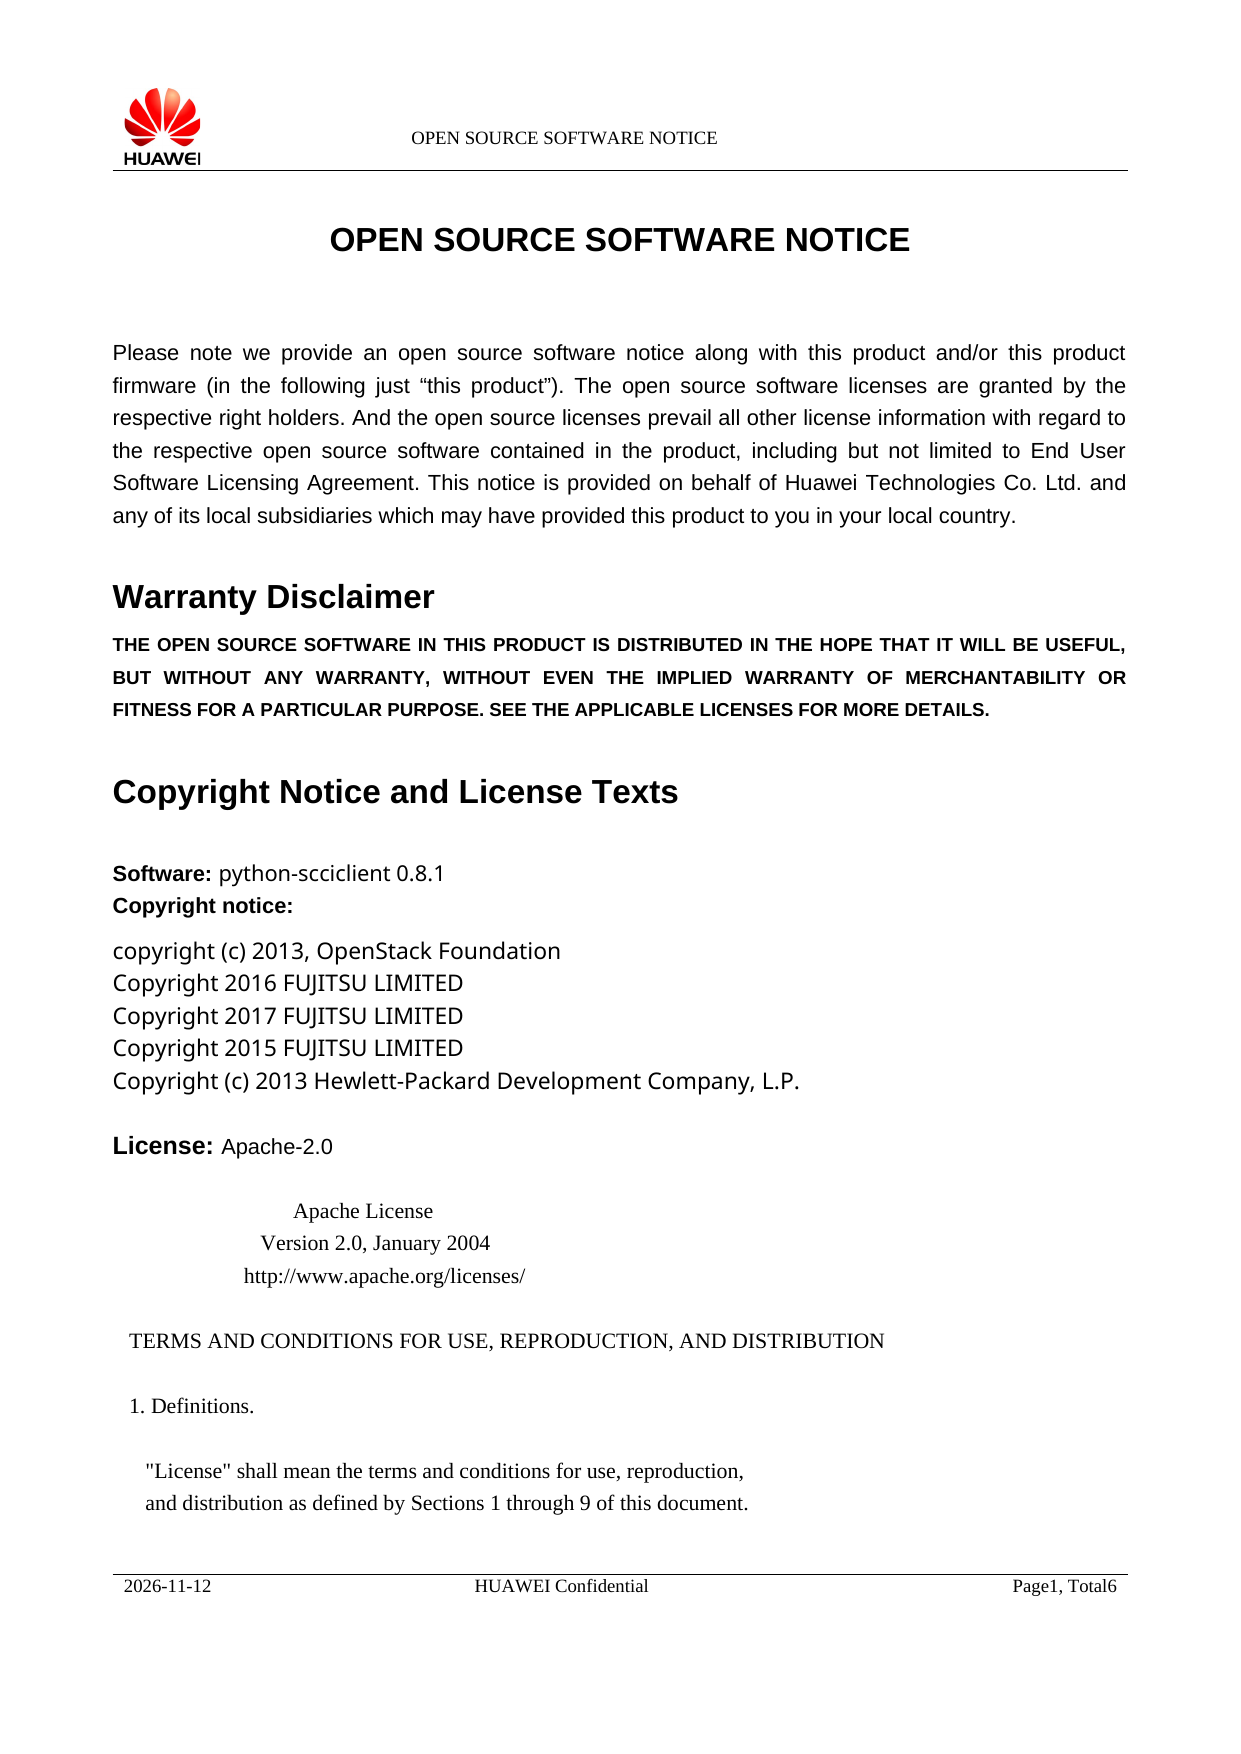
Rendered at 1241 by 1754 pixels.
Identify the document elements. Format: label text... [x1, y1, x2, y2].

title Software: python-scciclient 0.8.1 [112, 856, 1128, 889]
text OPEN SOURCE SOFTWARE NOTICE [112, 206, 1128, 271]
text The open source software in this product is distributed in the hope that it will be useful, but WITHOUT ANY WARRANTY, without even the implied warranty of MERCHANTABILITY or FITNESS FOR A PARTICULAR PURPOSE. See the applicable licenses for more details. [112, 629, 1128, 726]
text Please note we provide an open source software notice along with this product and/or this product firmware (in the following just “this product”). The open source software licenses are granted by the respective right holders. And the open source licenses prevail all other license information with regard to the respective open source software contained in the product, including but not limited to End User Software Licensing Agreement. This notice is provided on behalf of Huawei Technologies Co. Ltd. and any of its local subsidiaries which may have provided this product to you in your local country. [112, 336, 1128, 531]
text License: Apache-2.0 [112, 1129, 1128, 1161]
text copyright (c) 2013, OpenStack Foundation Copyright 2016 FUJITSU LIMITED Copyright 2017 FUJITSU LIMITED Copyright 2015 FUJITSU LIMITED Copyright (c) 2013 Hewlett-Packard Development Company, L.P. [112, 934, 1128, 1129]
picture [124, 88, 201, 165]
text Warranty Disclaimer [112, 564, 1128, 629]
text Copyright Notice and License Texts [112, 759, 1128, 824]
text Copyright notice: [112, 889, 1128, 921]
